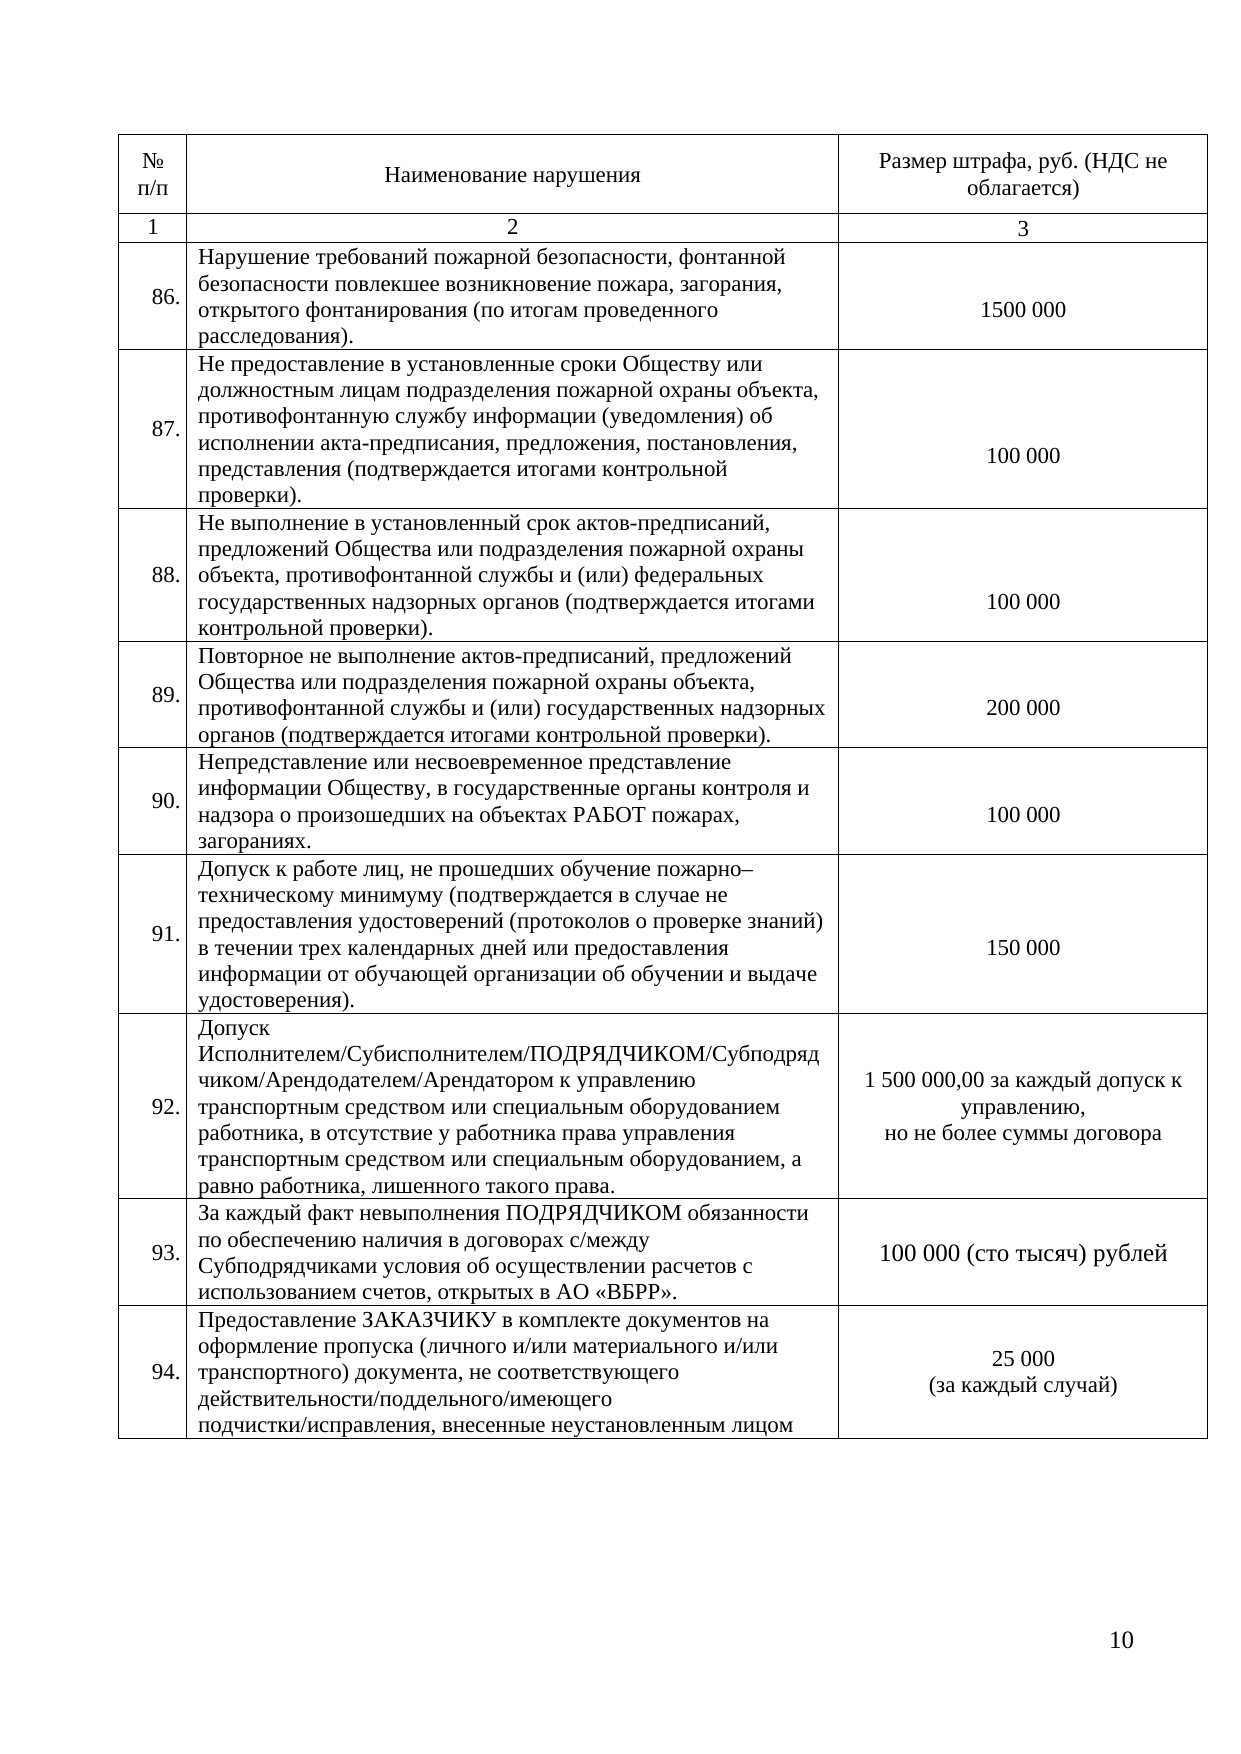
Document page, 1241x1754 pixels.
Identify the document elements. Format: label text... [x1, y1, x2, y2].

table_cell 2 [187, 214, 838, 242]
table_header № п/п [119, 135, 186, 212]
table_cell Не выполнение в установленный срок актов-предписаний, предложений Общества или подразделения пожарной охраны объекта, противофонтанной службы и (или) федеральных государственных надзорных органов (подтверждается итогами контрольной проверки). [187, 509, 838, 641]
table_cell 3 [839, 214, 1207, 242]
table_cell [119, 243, 186, 349]
table_cell [119, 855, 186, 1013]
table_cell 100 000 [839, 748, 1207, 853]
table_cell 1 [119, 214, 186, 242]
table_cell 100 000 [839, 350, 1207, 508]
table_cell [119, 350, 186, 508]
table_cell 25 000 (за каждый случай) [839, 1306, 1207, 1437]
table_cell Допуск Исполнителем/Субисполнителем/ПОДРЯДЧИКОМ/Субподрядчиком/Арендодателем/Арендатором к управлению транспортным средством или специальным оборудованием работника, в отсутствие у работника права управления транспортным средством или специальным оборудованием, а равно работника, лишенного такого права. [187, 1014, 838, 1198]
table_cell Нарушение требований пожарной безопасности, фонтанной безопасности повлекшее возникновение пожара, загорания, открытого фонтанирования (по итогам проведенного расследования). [187, 243, 838, 349]
table_cell 1500 000 [839, 243, 1207, 349]
table_cell 100 000 [839, 509, 1207, 641]
table_cell Непредставление или несвоевременное представление информации Обществу, в государственные органы контроля и надзора о произошедших на объектах РАБОТ пожарах, загораниях. [187, 748, 838, 853]
table_cell Допуск к работе лиц, не прошедших обучение пожарно–техническому минимуму (подтверждается в случае не предоставления удостоверений (протоколов о проверке знаний) в течении трех календарных дней или предоставления информации от обучающей организации об обучении и выдаче удостоверения). [187, 855, 838, 1013]
table_cell За каждый факт невыполнения ПОДРЯДЧИКОМ обязанности по обеспечению наличия в договорах с/между Субподрядчиками условия об осуществлении расчетов с использованием счетов, открытых в АО «ВБРР». [187, 1199, 838, 1305]
table_cell [119, 1014, 186, 1198]
table_cell Не предоставление в установленные сроки Обществу или должностным лицам подразделения пожарной охраны объекта, противофонтанную службу информации (уведомления) об исполнении акта-предписания, предложения, постановления, представления (подтверждается итогами контрольной проверки). [187, 350, 838, 508]
table_cell 1 500 000,00 за каждый допуск к управлению, но не более суммы договора [839, 1014, 1207, 1198]
table_cell [119, 642, 186, 747]
table_cell Предоставление ЗАКАЗЧИКУ в комплекте документов на оформление пропуска (личного и/или материального и/или транспортного) документа, не соответствующего действительности/поддельного/имеющего подчистки/исправления, внесенные неустановленным лицом [187, 1306, 838, 1437]
table_cell [119, 1306, 186, 1437]
table_cell 100 000 (сто тысяч) рублей [839, 1199, 1207, 1305]
table_cell [119, 748, 186, 853]
table_cell Повторное не выполнение актов-предписаний, предложений Общества или подразделения пожарной охраны объекта, противофонтанной службы и (или) государственных надзорных органов (подтверждается итогами контрольной проверки). [187, 642, 838, 747]
table_cell [119, 1199, 186, 1305]
table_cell [119, 509, 186, 641]
table_cell 150 000 [839, 855, 1207, 1013]
table_header Наименование нарушения [187, 135, 838, 212]
table_cell 200 000 [839, 642, 1207, 747]
table_header Размер штрафа, руб. (НДС не облагается) [839, 135, 1207, 212]
